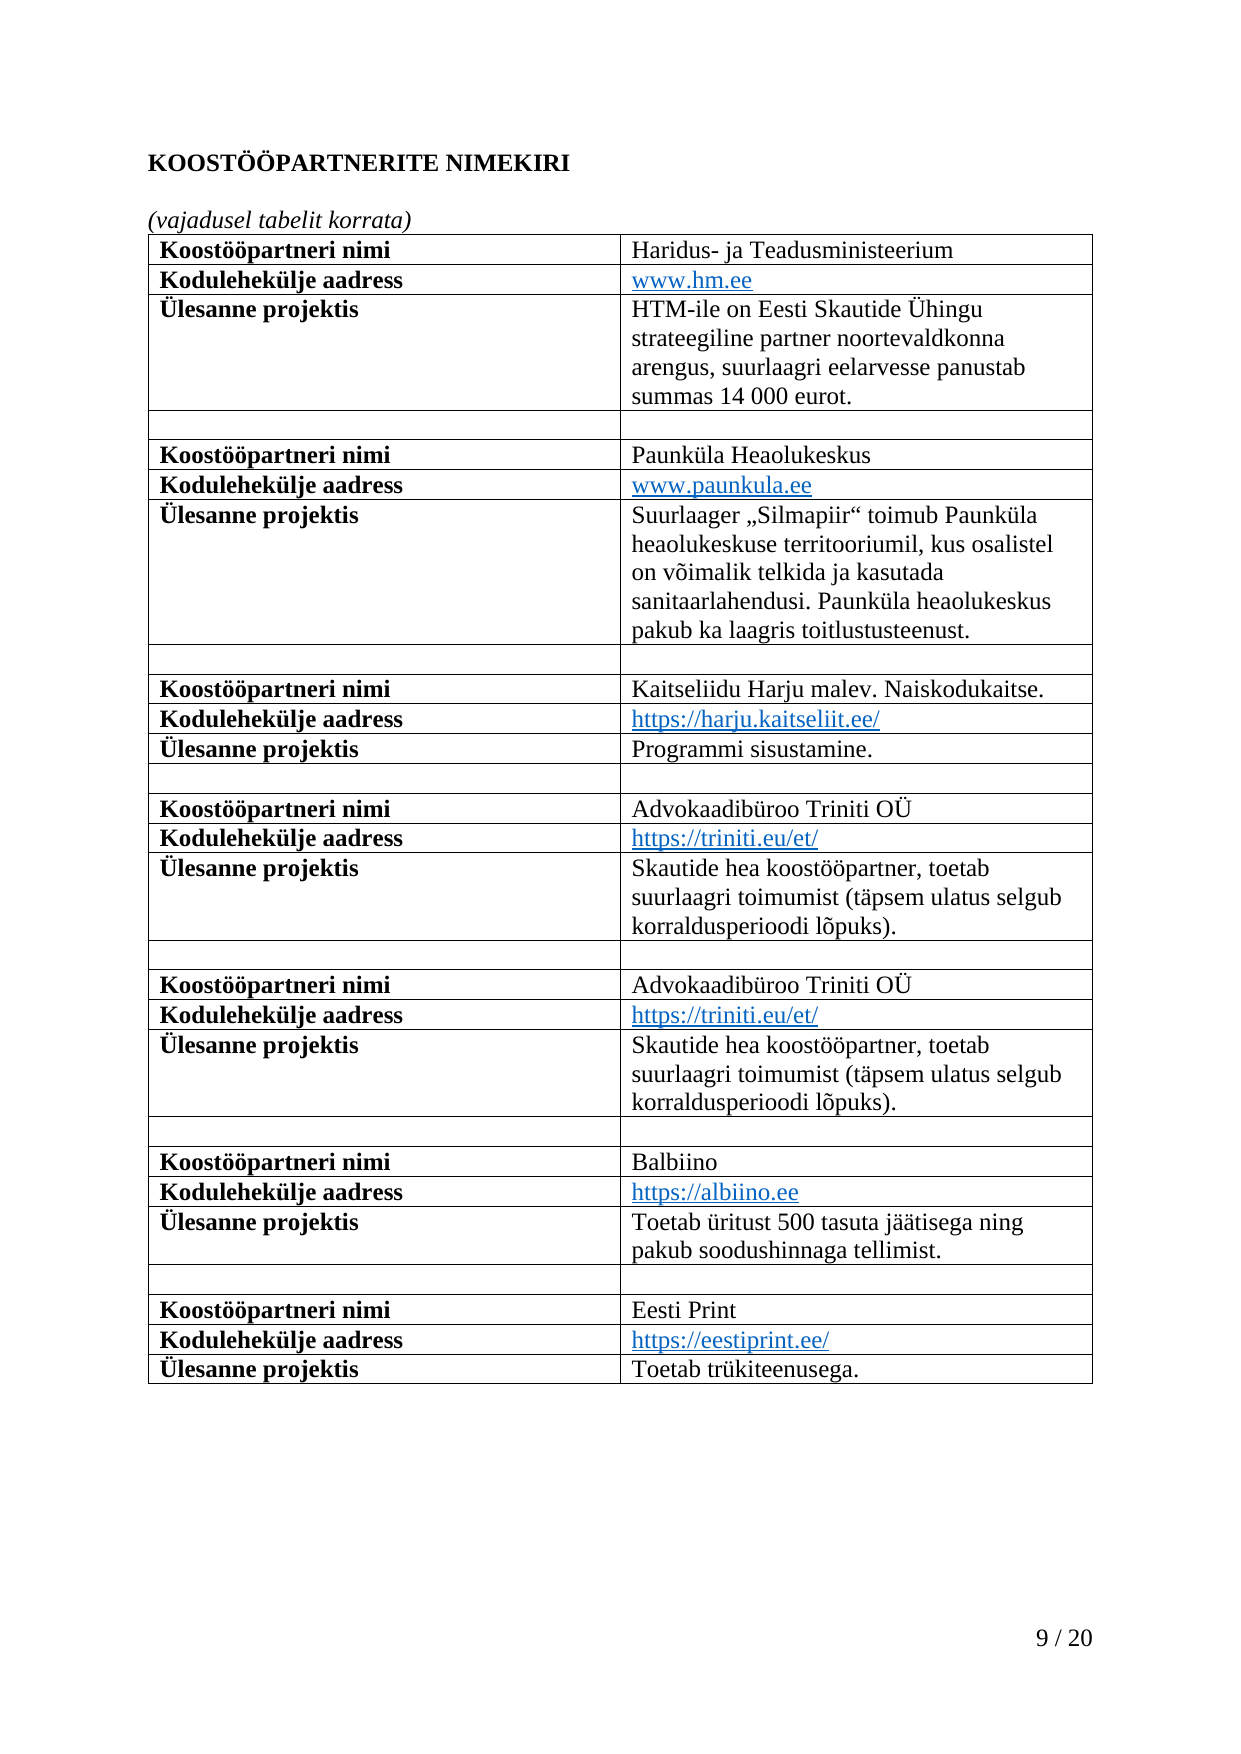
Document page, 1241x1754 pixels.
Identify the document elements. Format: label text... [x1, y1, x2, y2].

table_cell HTM-ile on Eesti Skautide Ühingu strateegiline partner noortevaldkonna arengus, suurlaagri eelarvesse panustab summas 14 000 eurot. [621, 295, 1092, 409]
table_cell https://triniti.eu/et/ [621, 1000, 1092, 1029]
table_cell [149, 645, 620, 673]
table_cell Kaitseliidu Harju malev. Naiskodukaitse. [621, 675, 1092, 703]
table_header Koostööpartneri nimi [149, 235, 620, 264]
table_cell [149, 941, 620, 969]
table_cell Ülesanne projektis [149, 1030, 620, 1116]
table_cell https://triniti.eu/et/ [621, 824, 1092, 852]
table_cell Advokaadibüroo Triniti OÜ [621, 794, 1092, 822]
table_cell Eesti Print [621, 1295, 1092, 1324]
table_cell [621, 1117, 1092, 1146]
table_cell Paunküla Heaolukeskus [621, 440, 1092, 469]
table_cell Kodulehekülje aadress [149, 470, 620, 499]
table_cell Ülesanne projektis [149, 853, 620, 939]
table_cell Kodulehekülje aadress [149, 1325, 620, 1353]
table_cell Koostööpartneri nimi [149, 970, 620, 999]
table_cell Kodulehekülje aadress [149, 1000, 620, 1029]
text (vajadusel tabelit korrata) [148, 205, 1093, 234]
table_cell Koostööpartneri nimi [149, 794, 620, 822]
table_cell Koostööpartneri nimi [149, 1147, 620, 1176]
table_cell Skautide hea koostööpartner, toetab suurlaagri toimumist (täpsem ulatus selgub korraldusperioodi lõpuks). [621, 1030, 1092, 1116]
table_cell Kodulehekülje aadress [149, 1177, 620, 1206]
table_cell [621, 764, 1092, 793]
table_cell Toetab üritust 500 tasuta jäätisega ning pakub soodushinnaga tellimist. [621, 1207, 1092, 1264]
table_cell [621, 645, 1092, 673]
table_cell Koostööpartneri nimi [149, 1295, 620, 1324]
table_cell Balbiino [621, 1147, 1092, 1176]
table_cell [621, 411, 1092, 439]
table_cell Kodulehekülje aadress [149, 265, 620, 293]
table_cell Advokaadibüroo Triniti OÜ [621, 970, 1092, 999]
table_cell Kodulehekülje aadress [149, 704, 620, 733]
table_cell Ülesanne projektis [149, 734, 620, 763]
table_cell Koostööpartneri nimi [149, 675, 620, 703]
table_cell https://albiino.ee [621, 1177, 1092, 1206]
table_cell www.paunkula.ee [621, 470, 1092, 499]
table_cell Skautide hea koostööpartner, toetab suurlaagri toimumist (täpsem ulatus selgub korraldusperioodi lõpuks). [621, 853, 1092, 939]
table_cell [149, 411, 620, 439]
table_header Haridus- ja Teadusministeerium [621, 235, 1092, 264]
table_cell [621, 941, 1092, 969]
table_cell Ülesanne projektis [149, 295, 620, 409]
table_cell Programmi sisustamine. [621, 734, 1092, 763]
table_cell www.hm.ee [621, 265, 1092, 293]
table_cell Kodulehekülje aadress [149, 824, 620, 852]
table_cell [149, 764, 620, 793]
table_cell Suurlaager „Silmapiir“ toimub Paunküla heaolukeskuse territooriumil, kus osalistel on võimalik telkida ja kasutada sanitaarlahendusi. Paunküla heaolukeskus pakub ka laagris toitlustusteenust. [621, 500, 1092, 644]
table_cell [149, 1117, 620, 1146]
table_cell [621, 1265, 1092, 1294]
table_cell https://eestiprint.ee/ [621, 1325, 1092, 1353]
table_cell https://harju.kaitseliit.ee/ [621, 704, 1092, 733]
table_cell Toetab trükiteenusega. [621, 1355, 1092, 1383]
text KOOSTÖÖPARTNERITE NIMEKIRI [148, 148, 1093, 176]
table_cell Ülesanne projektis [149, 1355, 620, 1383]
table_cell [149, 1265, 620, 1294]
table_cell Ülesanne projektis [149, 500, 620, 644]
table_cell Koostööpartneri nimi [149, 440, 620, 469]
table_cell Ülesanne projektis [149, 1207, 620, 1264]
